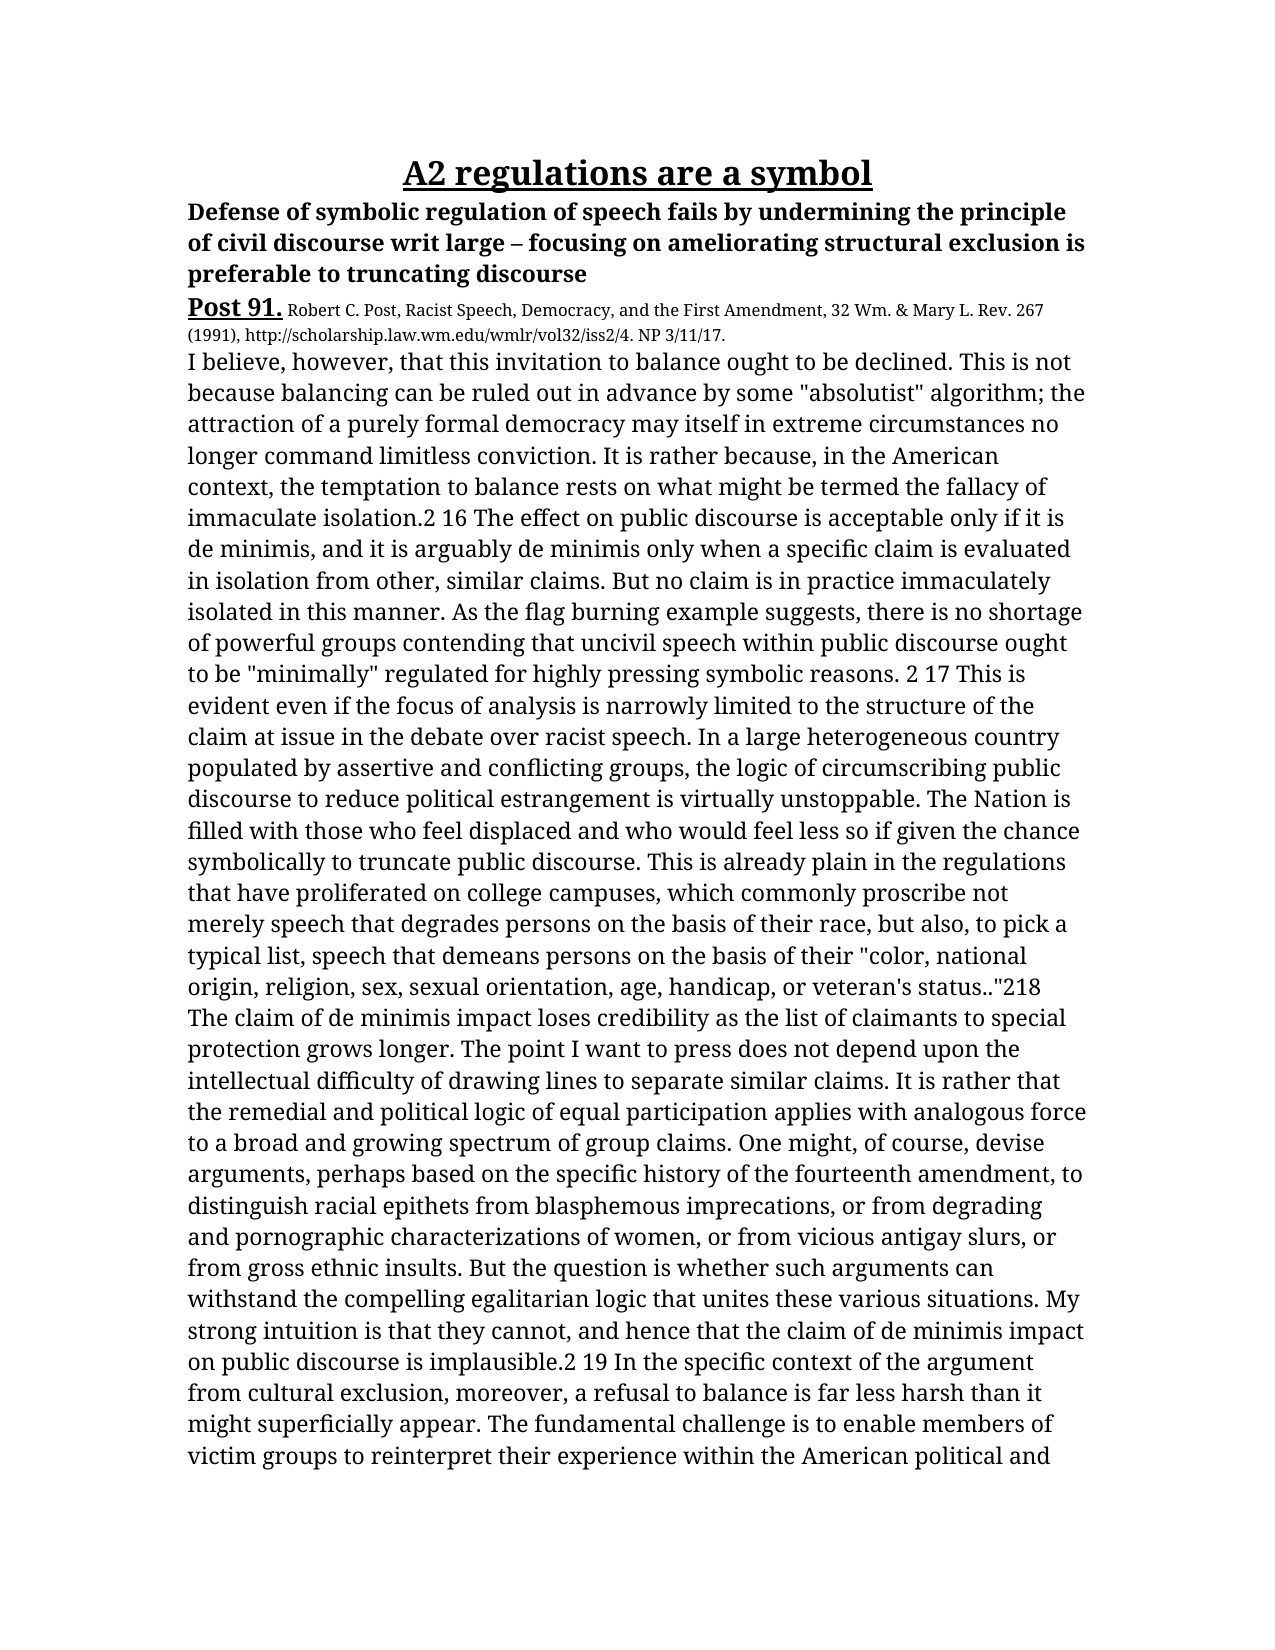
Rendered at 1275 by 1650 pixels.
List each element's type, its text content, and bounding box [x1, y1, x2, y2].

subtitle Defense of symbolic regulation of speech fails by undermining the principle of civil discourse writ large – focusing on ameliorating structural exclusion is preferable to truncating discourse [187, 195, 1087, 289]
text Post 91. Robert C. Post, Racist Speech, Democracy, and the First Amendment, 32 Wm. & Mary L. Rev. 267 (1991), http://scholarship.law.wm.edu/wmlr/vol32/iss2/4. NP 3/11/17. [187, 289, 1087, 346]
subtitle A2 regulations are a symbol [187, 150, 1087, 195]
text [187, 346, 1087, 1471]
